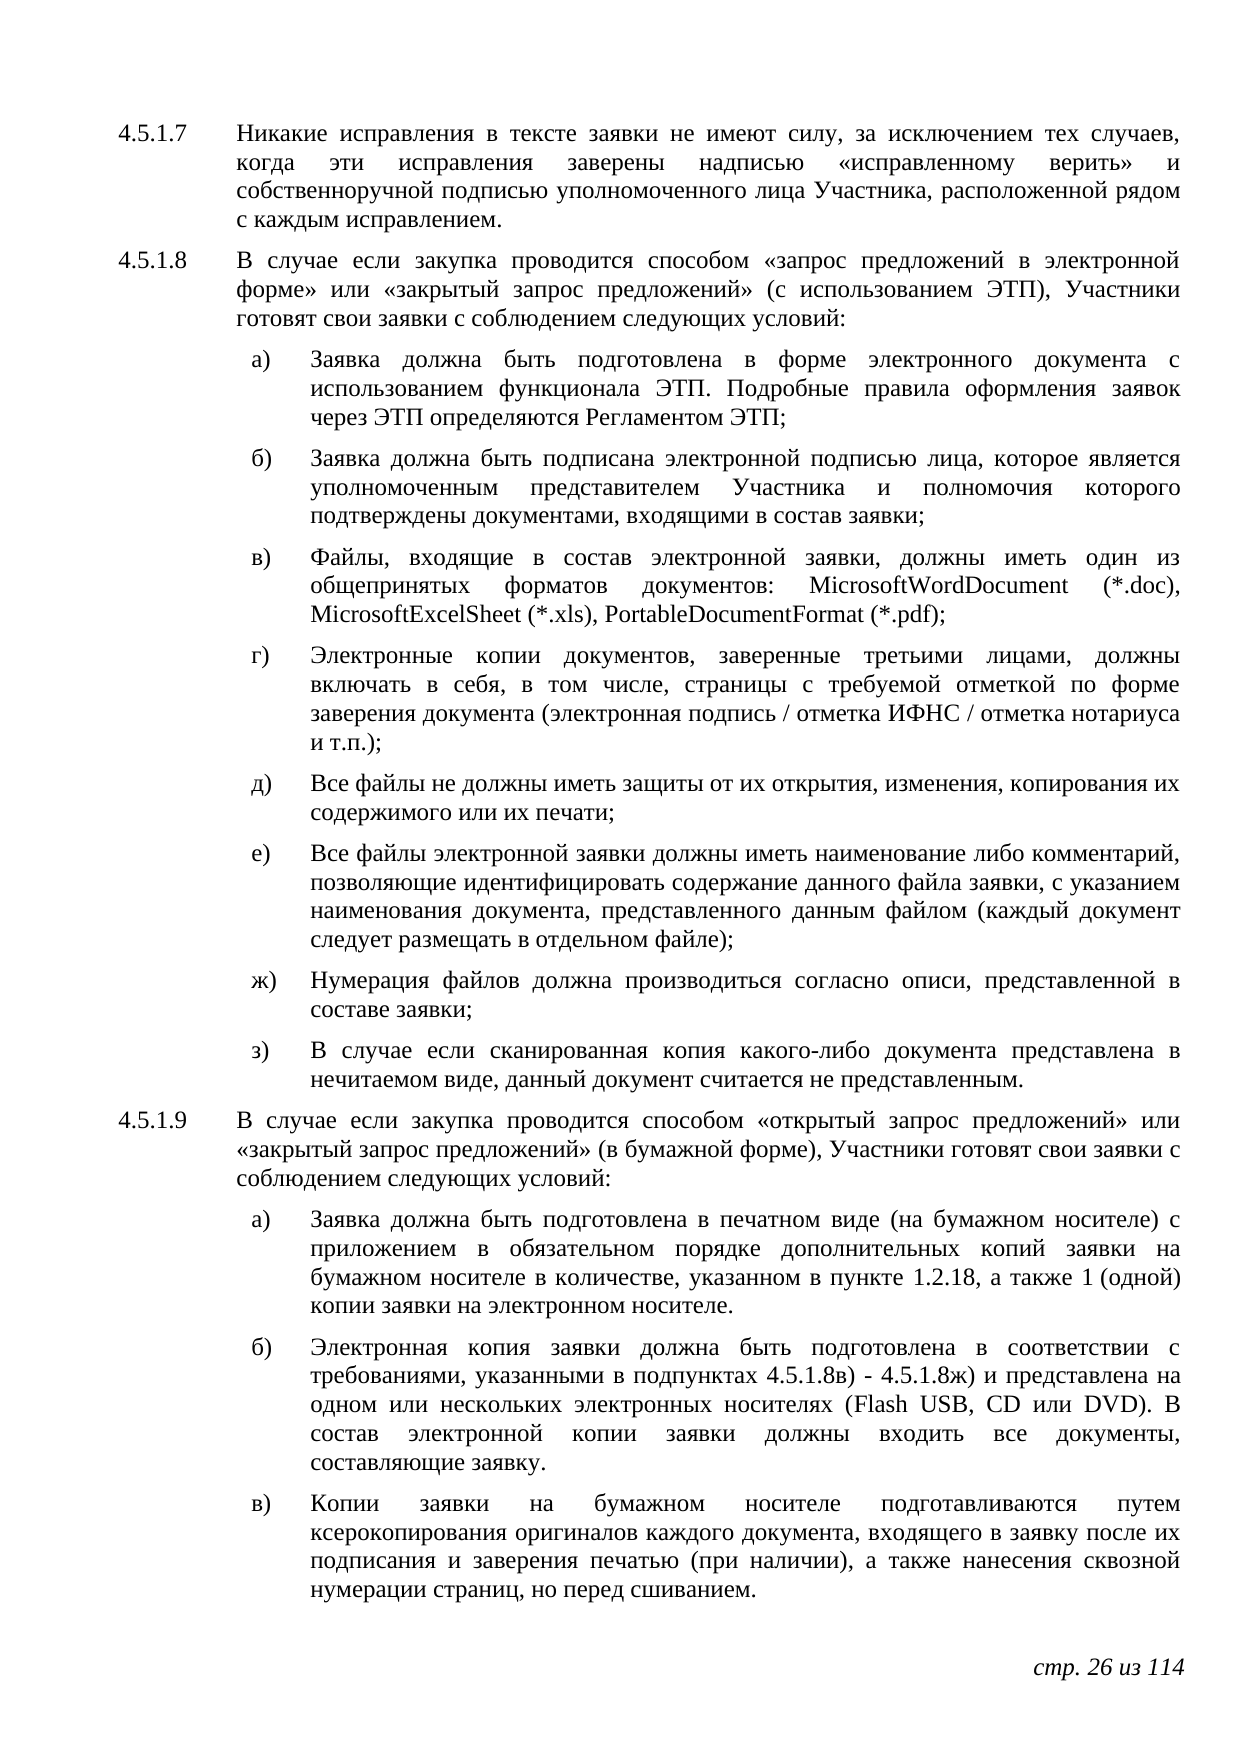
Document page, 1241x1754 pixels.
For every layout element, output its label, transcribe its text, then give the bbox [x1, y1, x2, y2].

text Электронные копии документов, заверенные третьими лицами, должны включать в себя, в том числе, страницы с требуемой отметкой по форме заверения документа (электронная подпись / отметка ИФНС / отметка нотариуса и т.п.); [251, 641, 1181, 756]
text Копии заявки на бумажном носителе подготавливаются путем ксерокопирования оригиналов каждого документа, входящего в заявку после их подписания и заверения печатью (при наличии), а также нанесения сквозной нумерации страниц, но перед сшиванием. [251, 1488, 1181, 1603]
text Заявка должна быть подготовлена в печатном виде (на бумажном носителе) с приложением в обязательном порядке дополнительных копий заявки на бумажном носителе в количестве, указанном в пункте 1.2.18, а также 1 (одной) копии заявки на электронном носителе. [251, 1204, 1181, 1319]
text В случае если закупка проводится способом «запрос предложений в электронной форме» или «закрытый запрос предложений» (с использованием ЭТП), Участники готовят свои заявки с соблюдением следующих условий: [118, 246, 1181, 332]
text Все файлы не должны иметь защиты от их открытия, изменения, копирования их содержимого или их печати; [251, 768, 1181, 826]
text Файлы, входящие в состав электронной заявки, должны иметь один из общепринятых форматов документов: MicrosoftWordDocument (*.doc), MicrosoftExcelSheet (*.xls), PortableDocumentFormat (*.pdf); [251, 542, 1181, 628]
text Заявка должна быть подготовлена в форме электронного документа с использованием функционала ЭТП. Подробные правила оформления заявок через ЭТП определяются Регламентом ЭТП; [251, 344, 1181, 431]
text Заявка должна быть подписана электронной подписью лица, которое является уполномоченным представителем Участника и полномочия которого подтверждены документами, входящими в состав заявки; [251, 443, 1181, 529]
text Электронная копия заявки должна быть подготовлена в соответствии с требованиями, указанными в подпунктах 4.5.1.8в) - 4.5.1.8ж) и представлена на одном или нескольких электронных носителях (Flash USB, CD или DVD). В состав электронной копии заявки должны входить все документы, составляющие заявку. [251, 1332, 1181, 1476]
text В случае если сканированная копия какого-либо документа представлена в нечитаемом виде, данный документ считается не представленным. [251, 1036, 1181, 1093]
text Нумерация файлов должна производиться согласно описи, представленной в составе заявки; [251, 966, 1181, 1023]
text В случае если закупка проводится способом «открытый запрос предложений» или «закрытый запрос предложений» (в бумажной форме), Участники готовят свои заявки с соблюдением следующих условий: [118, 1106, 1181, 1192]
list Никакие исправления в тексте заявки не имеют силу, за исключением тех случаев, когда эти исправления заверены надписью «исправленному верить» и собственноручной подписью уполномоченного лица Участника, расположенной рядом с каждым исправлением. [118, 118, 1181, 233]
text Все файлы электронной заявки должны иметь наименование либо комментарий, позволяющие идентифицировать содержание данного файла заявки, с указанием наименования документа, представленного данным файлом (каждый документ следует размещать в отдельном файле); [251, 838, 1181, 953]
